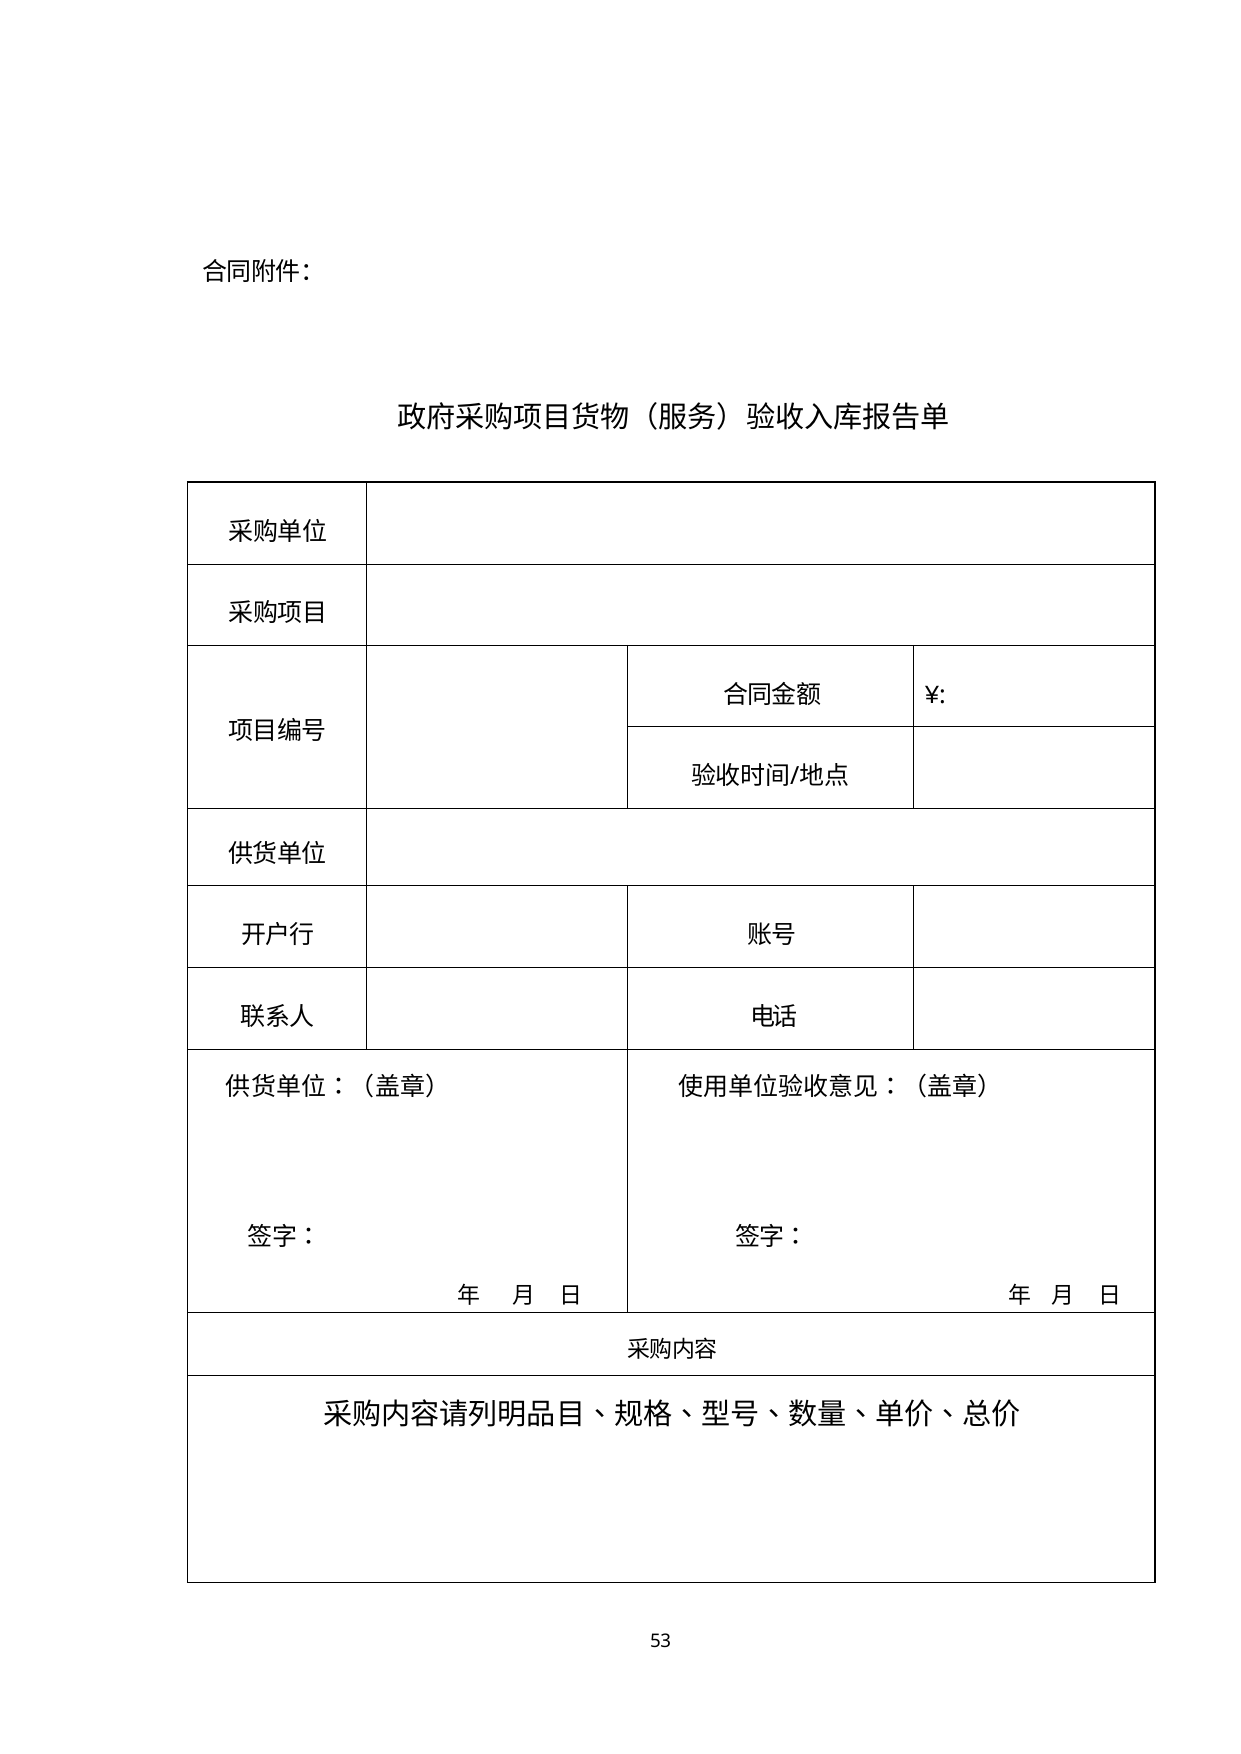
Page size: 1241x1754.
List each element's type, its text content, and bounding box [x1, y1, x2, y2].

table_cell 联系人 [188, 968, 366, 1048]
table_cell 供货单位 [188, 809, 366, 885]
table_cell 开户行 [188, 886, 366, 967]
text 合同附件： [202, 237, 1053, 302]
table_cell 采购内容 [188, 1313, 1154, 1374]
table_cell [367, 968, 627, 1048]
table_cell 供货单位：（盖章） 签字： 年 月 日 [188, 1050, 627, 1311]
table_header 采购单位 [188, 483, 366, 563]
table_cell [914, 968, 1154, 1048]
table_cell 采购内容请列明品目、规格、型号、数量、单价、总价 [188, 1376, 1154, 1582]
table_cell [914, 727, 1154, 807]
table_cell 采购项目 [188, 565, 366, 645]
table_cell 使用单位验收意见：（盖章） 签字： 年 月 日 [628, 1050, 1154, 1311]
table_header [367, 483, 1154, 563]
table_cell [367, 809, 1154, 885]
table_cell [367, 886, 627, 967]
text 政府采购项目货物（服务）验收入库报告单 [397, 382, 1053, 447]
table_cell [367, 565, 1154, 645]
table_cell [914, 886, 1154, 967]
table_cell 电话 [628, 968, 913, 1048]
table_cell ¥: [914, 646, 1154, 726]
table_cell 项目编号 [188, 646, 366, 807]
table_cell [367, 646, 627, 807]
table_cell 验收时间/地点 [628, 727, 913, 807]
table_cell 账号 [628, 886, 913, 967]
table_cell 合同金额 [628, 646, 913, 726]
